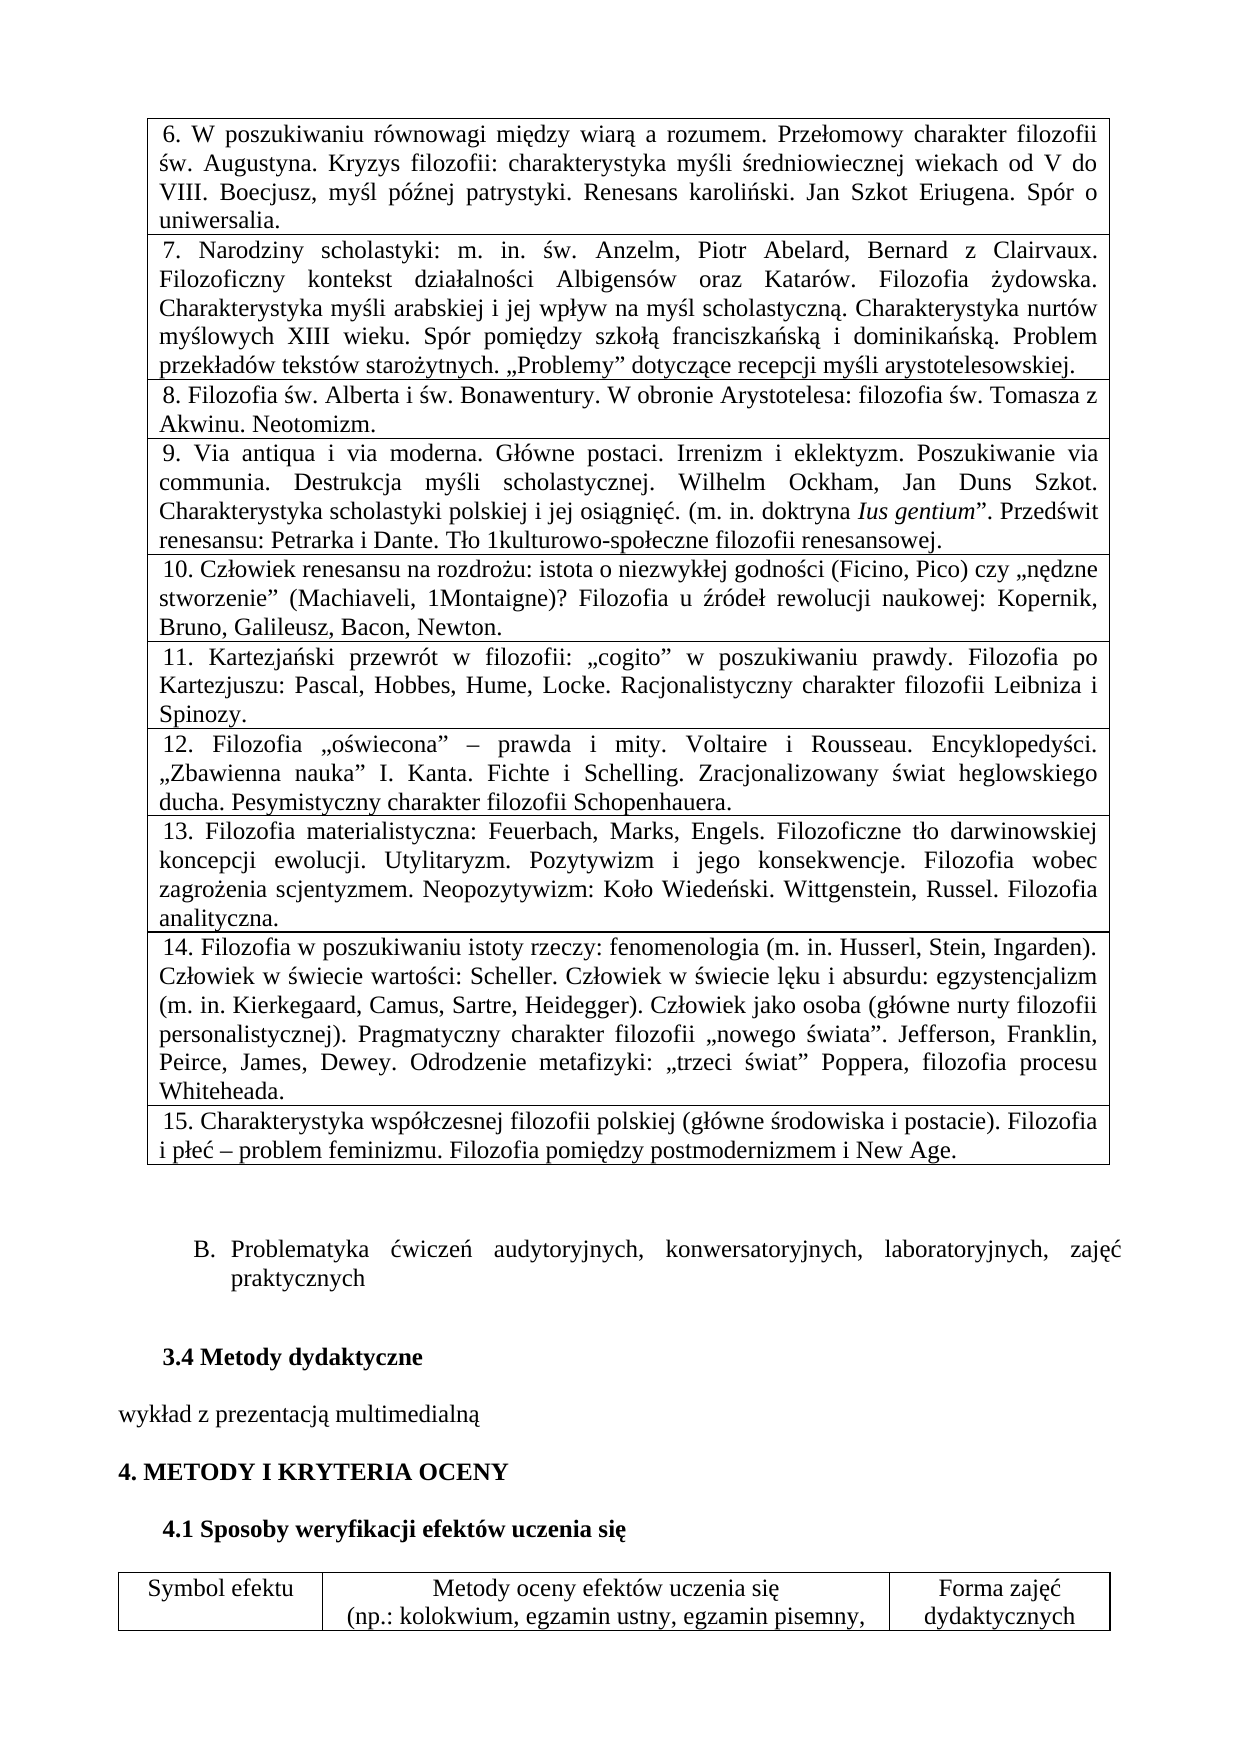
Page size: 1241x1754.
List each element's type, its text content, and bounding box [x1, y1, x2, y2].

table_cell 14. Filozofia w poszukiwaniu istoty rzeczy: fenomenologia (m. in. Husserl, Stein, Ingarden). Człowiek w świecie wartości: Scheller. Człowiek w świecie lęku i absurdu: egzystencjalizm (m. in. Kierkegaard, Camus, Sartre, Heidegger). Człowiek jako osoba (główne nurty filozofii personalistycznej). Pragmatyczny charakter filozofii „nowego świata”. Jefferson, Franklin, Peirce, James, Dewey. Odrodzenie metafizyki: „trzeci świat” Poppera, filozofia procesu Whiteheada. [148, 933, 1109, 1105]
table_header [890, 1573, 1109, 1630]
text 3.4 Metody dydaktyczne [162, 1342, 1122, 1370]
text 4. METODY I KRYTERIA OCENY [118, 1457, 1122, 1485]
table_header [323, 1573, 889, 1630]
table_cell 8. Filozofia św. Alberta i św. Bonawentury. W obronie Arystotelesa: filozofia św. Tomasza z Akwinu. Neotomizm. [148, 380, 1109, 437]
table_cell 9. Via antiqua i via moderna. Główne postaci. Irrenizm i eklektyzm. Poszukiwanie via communia. Destrukcja myśli scholastycznej. Wilhelm Ockham, Jan Duns Szkot. Charakterystyka scholastyki polskiej i jej osiągnięć. (m. in. doktryna Ius gentium”. Przedświt renesansu: Petrarka i Dante. Tło 1kulturowo-społeczne filozofii renesansowej. [148, 439, 1109, 553]
table_cell 11. Kartezjański przewrót w filozofii: „cogito” w poszukiwaniu prawdy. Filozofia po Kartezjuszu: Pascal, Hobbes, Hume, Locke. Racjonalistyczny charakter filozofii Leibniza i Spinozy. [148, 642, 1109, 728]
text 4.1 Sposoby weryfikacji efektów uczenia się [162, 1514, 1122, 1543]
table_cell 6. W poszukiwaniu równowagi między wiarą a rozumem. Przełomowy charakter filozofii św. Augustyna. Kryzys filozofii: charakterystyka myśli średniowiecznej wiekach od V do VIII. Boecjusz, myśl późnej patrystyki. Renesans karoliński. Jan Szkot Eriugena. Spór o uniwersalia. [148, 119, 1109, 234]
table_cell 12. Filozofia „oświecona” – prawda i mity. Voltaire i Rousseau. Encyklopedyści. „Zbawienna nauka” I. Kanta. Fichte i Schelling. Zracjonalizowany świat heglowskiego ducha. Pesymistyczny charakter filozofii Schopenhauera. [148, 729, 1109, 815]
table_header Symbol efektu [119, 1573, 322, 1630]
table_cell 13. Filozofia materialistyczna: Feuerbach, Marks, Engels. Filozoficzne tło darwinowskiej koncepcji ewolucji. Utylitaryzm. Pozytywizm i jego konsekwencje. Filozofia wobec zagrożenia scjentyzmem. Neopozytywizm: Koło Wiedeński. Wittgenstein, Russel. Filozofia analityczna. [148, 816, 1109, 931]
table_cell 10. Człowiek renesansu na rozdrożu: istota o niezwykłej godności (Ficino, Pico) czy „nędzne stworzenie” (Machiaveli, 1Montaigne)? Filozofia u źródeł rewolucji naukowej: Kopernik, Bruno, Galileusz, Bacon, Newton. [148, 555, 1109, 641]
list Problematyka ćwiczeń audytoryjnych, konwersatoryjnych, laboratoryjnych, zajęć praktycznych [193, 1234, 1122, 1292]
text wykład z prezentacją multimedialną [118, 1399, 1122, 1428]
table_cell 7. Narodziny scholastyki: m. in. św. Anzelm, Piotr Abelard, Bernard z Clairvaux. Filozoficzny kontekst działalności Albigensów oraz Katarów. Filozofia żydowska. Charakterystyka myśli arabskiej i jej wpływ na myśl scholastyczną. Charakterystyka nurtów myślowych XIII wieku. Spór pomiędzy szkołą franciszkańską i dominikańską. Problem przekładów tekstów starożytnych. „Problemy” dotyczące recepcji myśli arystotelesowskiej. [148, 235, 1109, 379]
table_cell 15. Charakterystyka współczesnej filozofii polskiej (główne środowiska i postacie). Filozofia i płeć – problem feminizmu. Filozofia pomiędzy postmodernizmem i New Age. [148, 1106, 1109, 1163]
